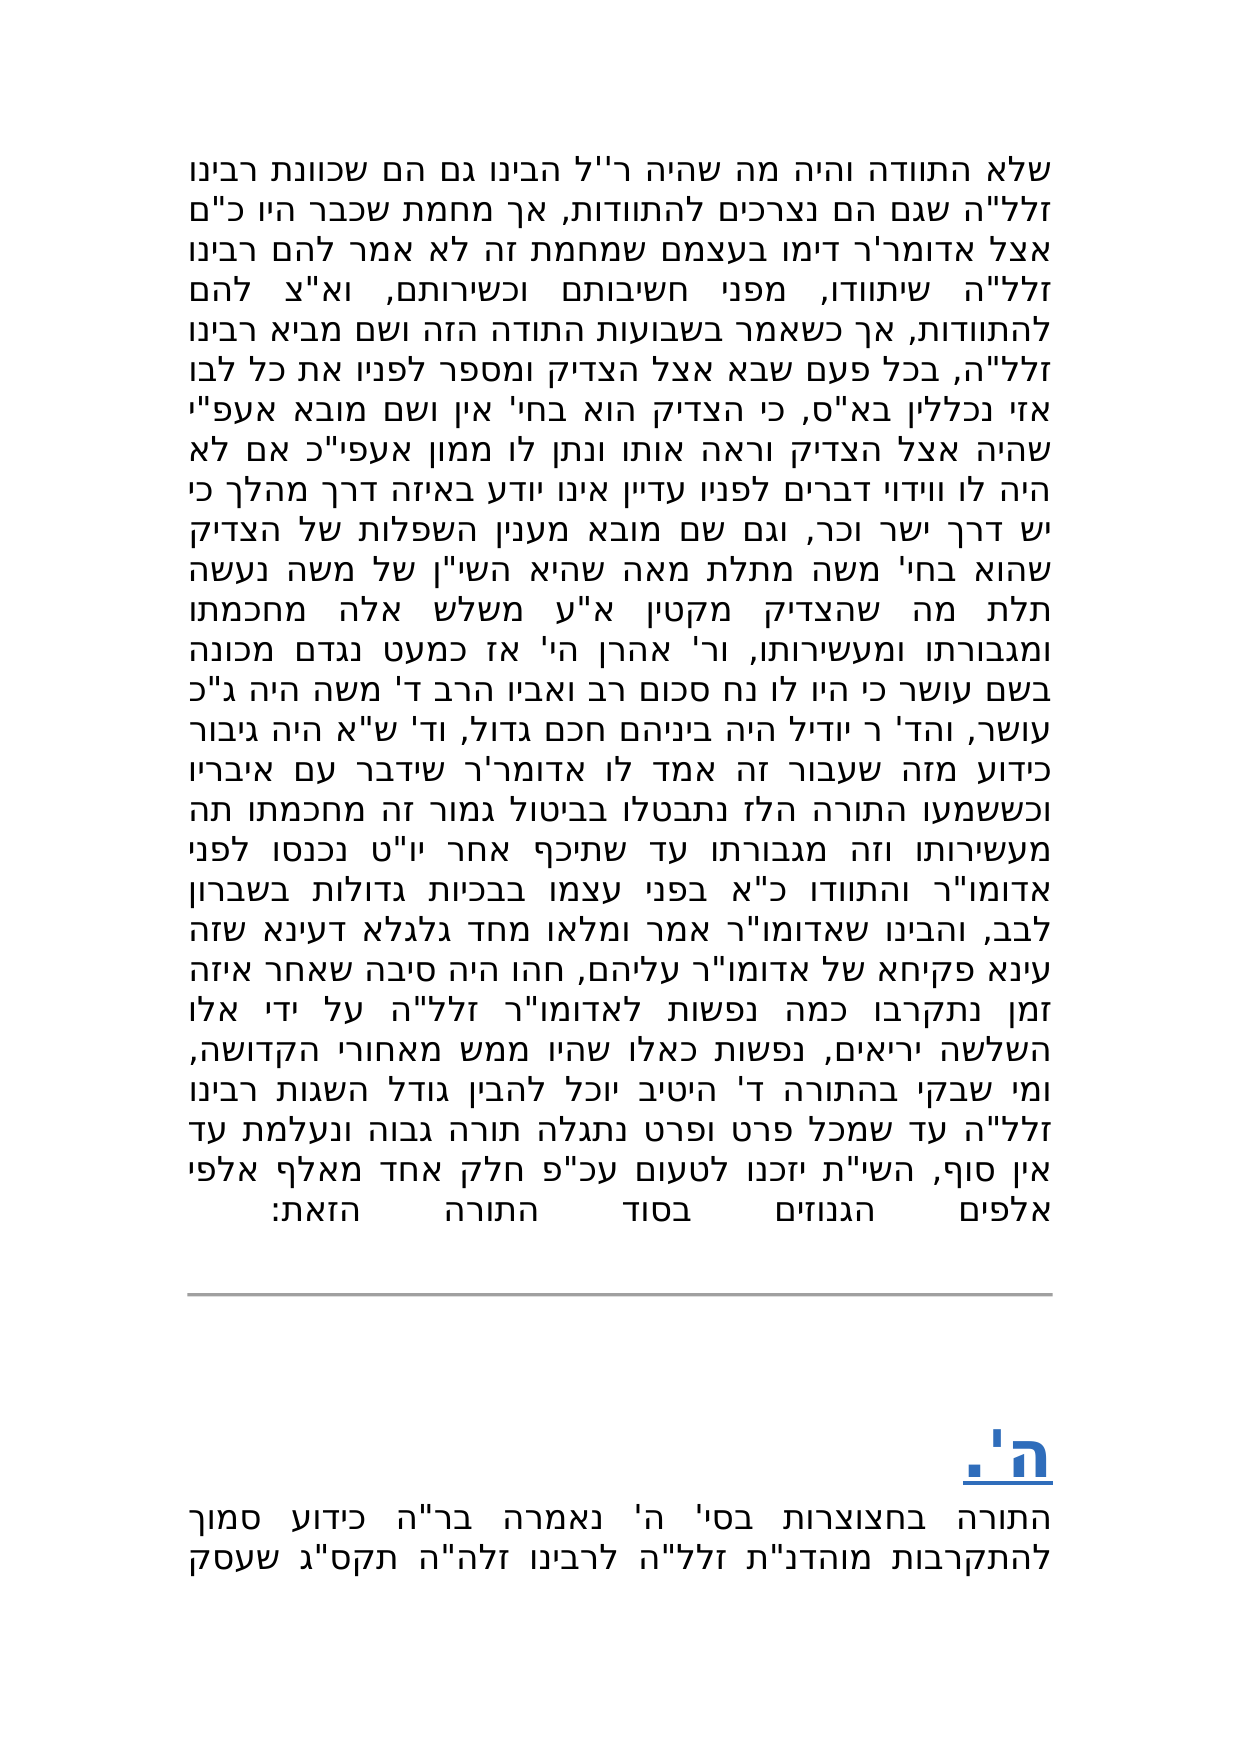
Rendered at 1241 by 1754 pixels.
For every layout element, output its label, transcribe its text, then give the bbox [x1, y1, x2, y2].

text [187, 150, 1053, 1259]
text ה'. [187, 1416, 1053, 1493]
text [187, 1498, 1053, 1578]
